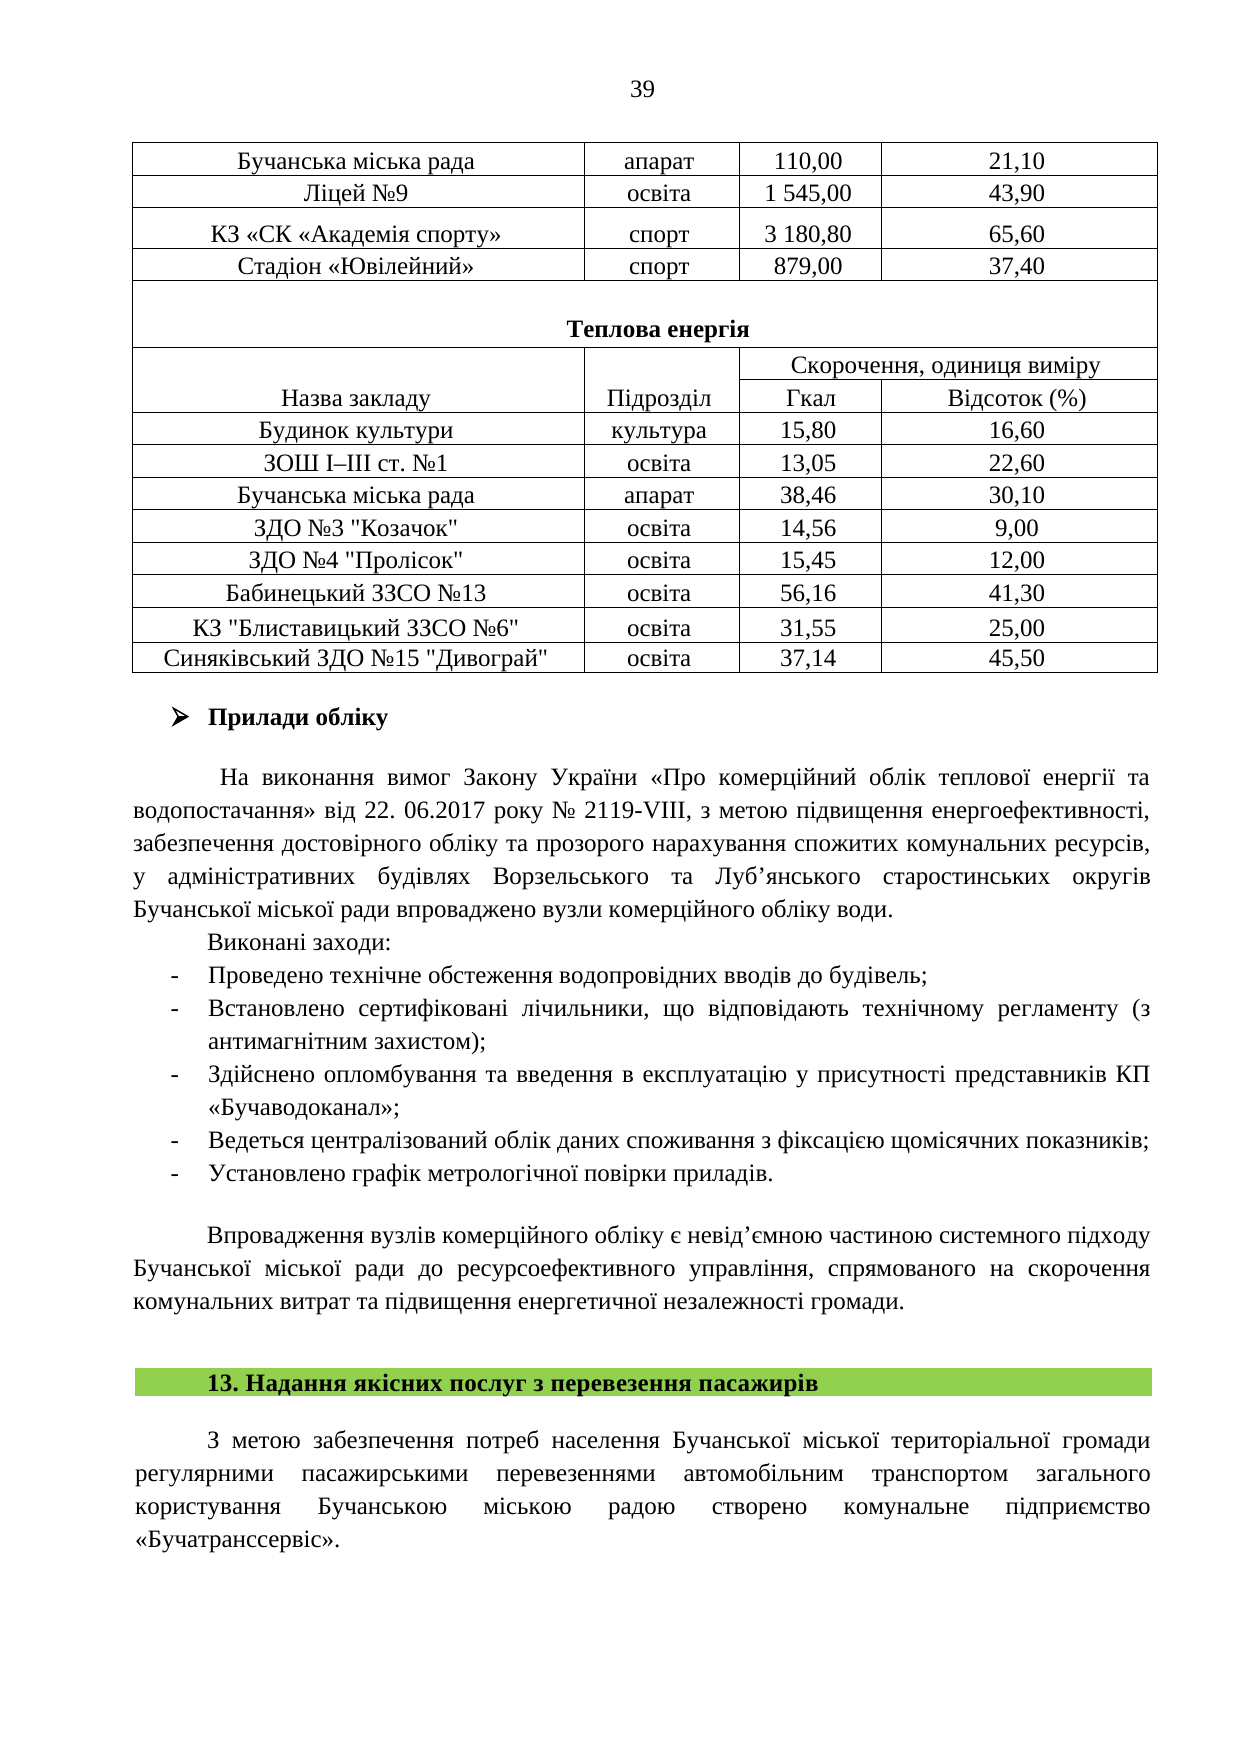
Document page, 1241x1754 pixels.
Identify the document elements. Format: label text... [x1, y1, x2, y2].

text На виконання вимог Закону України «Про комерційний облік теплової енергії та водопостачання» від 22. 06.2017 року № 2119-VIII, з метою підвищення енергоефективності, забезпечення достовірного обліку та прозорого нарахування спожитих комунальних ресурсів, у адміністративних будівлях Ворзельського та Луб’янського старостинських округів Бучанської міської ради впроваджено вузли комерційного обліку води. [133, 762, 1152, 923]
table_cell 22,60 [882, 445, 1157, 477]
list Прилади обліку [170, 702, 1152, 731]
table_cell 37,40 [882, 249, 1157, 280]
table_cell 31,55 [740, 608, 881, 642]
list Проведено технічне обстеження водопровідних вводів до будівель; [170, 960, 1152, 989]
table_cell КЗ «СК «Академія спорту» [133, 208, 584, 248]
table_cell 9,00 [882, 510, 1157, 542]
table_cell апарат [585, 478, 739, 509]
table_cell ЗОШ І–ІІІ ст. №1 [133, 445, 584, 477]
table_cell культура [585, 413, 739, 444]
list Встановлено сертифіковані лічильники, що відповідають технічному регламенту (з антимагнітним захистом); [170, 993, 1152, 1055]
table_cell 13,05 [740, 445, 881, 477]
table_cell освіта [585, 575, 739, 607]
table_cell 14,56 [740, 510, 881, 542]
table_cell 15,80 [740, 413, 881, 444]
table_cell Бучанська міська рада [133, 478, 584, 509]
table_cell освіта [585, 510, 739, 542]
table_cell 43,90 [882, 176, 1157, 207]
table_cell Будинок культури [133, 413, 584, 444]
table_cell апарат [585, 143, 739, 175]
table_cell освіта [585, 176, 739, 207]
table_cell Ліцей №9 [133, 176, 584, 207]
table_cell 25,00 [882, 608, 1157, 642]
table_cell освіта [585, 445, 739, 477]
table_cell 45,50 [882, 643, 1157, 672]
table_cell Теплова енергія [133, 281, 1157, 347]
text Виконані заходи: [170, 927, 1152, 956]
list Здійснено опломбування та введення в експлуатацію у присутності представників КП «Бучаводоканал»; [170, 1059, 1152, 1121]
table_cell Підрозділ [585, 348, 739, 412]
table_cell Скорочення, одиниця виміру [740, 348, 1157, 379]
table_cell Гкал [740, 380, 881, 412]
table_cell ЗДО №4 "Пролісок" [133, 543, 584, 574]
table_cell Синяківський ЗДО №15 "Дивограй" [133, 643, 584, 672]
table_cell спорт [585, 249, 739, 280]
text Впровадження вузлів комерційного обліку є невід’ємною частиною системного підходу Бучанської міської ради до ресурсоефективного управління, спрямованого на скорочення комунальних витрат та підвищення енергетичної незалежності громади. [133, 1220, 1152, 1315]
table_cell 3 180,80 [740, 208, 881, 248]
list Ведеться централізований облік даних споживання з фіксацією щомісячних показників; [170, 1125, 1152, 1154]
table_cell ЗДО №3 "Козачок" [133, 510, 584, 542]
table_cell 21,10 [882, 143, 1157, 175]
table_cell освіта [585, 643, 739, 672]
list Установлено графік метрологічної повірки приладів. [170, 1158, 1152, 1187]
table_cell освіта [585, 543, 739, 574]
table_cell спорт [585, 208, 739, 248]
table_cell 37,14 [740, 643, 881, 672]
table_cell освіта [585, 608, 739, 642]
table_cell 65,60 [882, 208, 1157, 248]
table_cell 1 545,00 [740, 176, 881, 207]
text З метою забезпечення потреб населення Бучанської міської територіальної громади регулярними пасажирськими перевезеннями автомобільним транспортом загального користування Бучанською міською радою створено комунальне підприємство «Бучатранссервіс». [135, 1425, 1152, 1553]
text 13. Надання якісних послуг з перевезення пасажирів [135, 1368, 1152, 1396]
table_cell Бучанська міська рада [133, 143, 584, 175]
table_cell 41,30 [882, 575, 1157, 607]
table_cell Відсоток (%) [882, 380, 1157, 412]
table_cell 15,45 [740, 543, 881, 574]
table_cell Бабинецький ЗЗСО №13 [133, 575, 584, 607]
table_cell 16,60 [882, 413, 1157, 444]
table_cell КЗ "Блиставицький ЗЗСО №6" [133, 608, 584, 642]
table_cell 879,00 [740, 249, 881, 280]
table_cell Стадіон «Ювілейний» [133, 249, 584, 280]
table_cell 38,46 [740, 478, 881, 509]
table_cell 30,10 [882, 478, 1157, 509]
table_cell 110,00 [740, 143, 881, 175]
table_cell 12,00 [882, 543, 1157, 574]
table_cell 56,16 [740, 575, 881, 607]
table_cell Назва закладу [133, 348, 584, 412]
